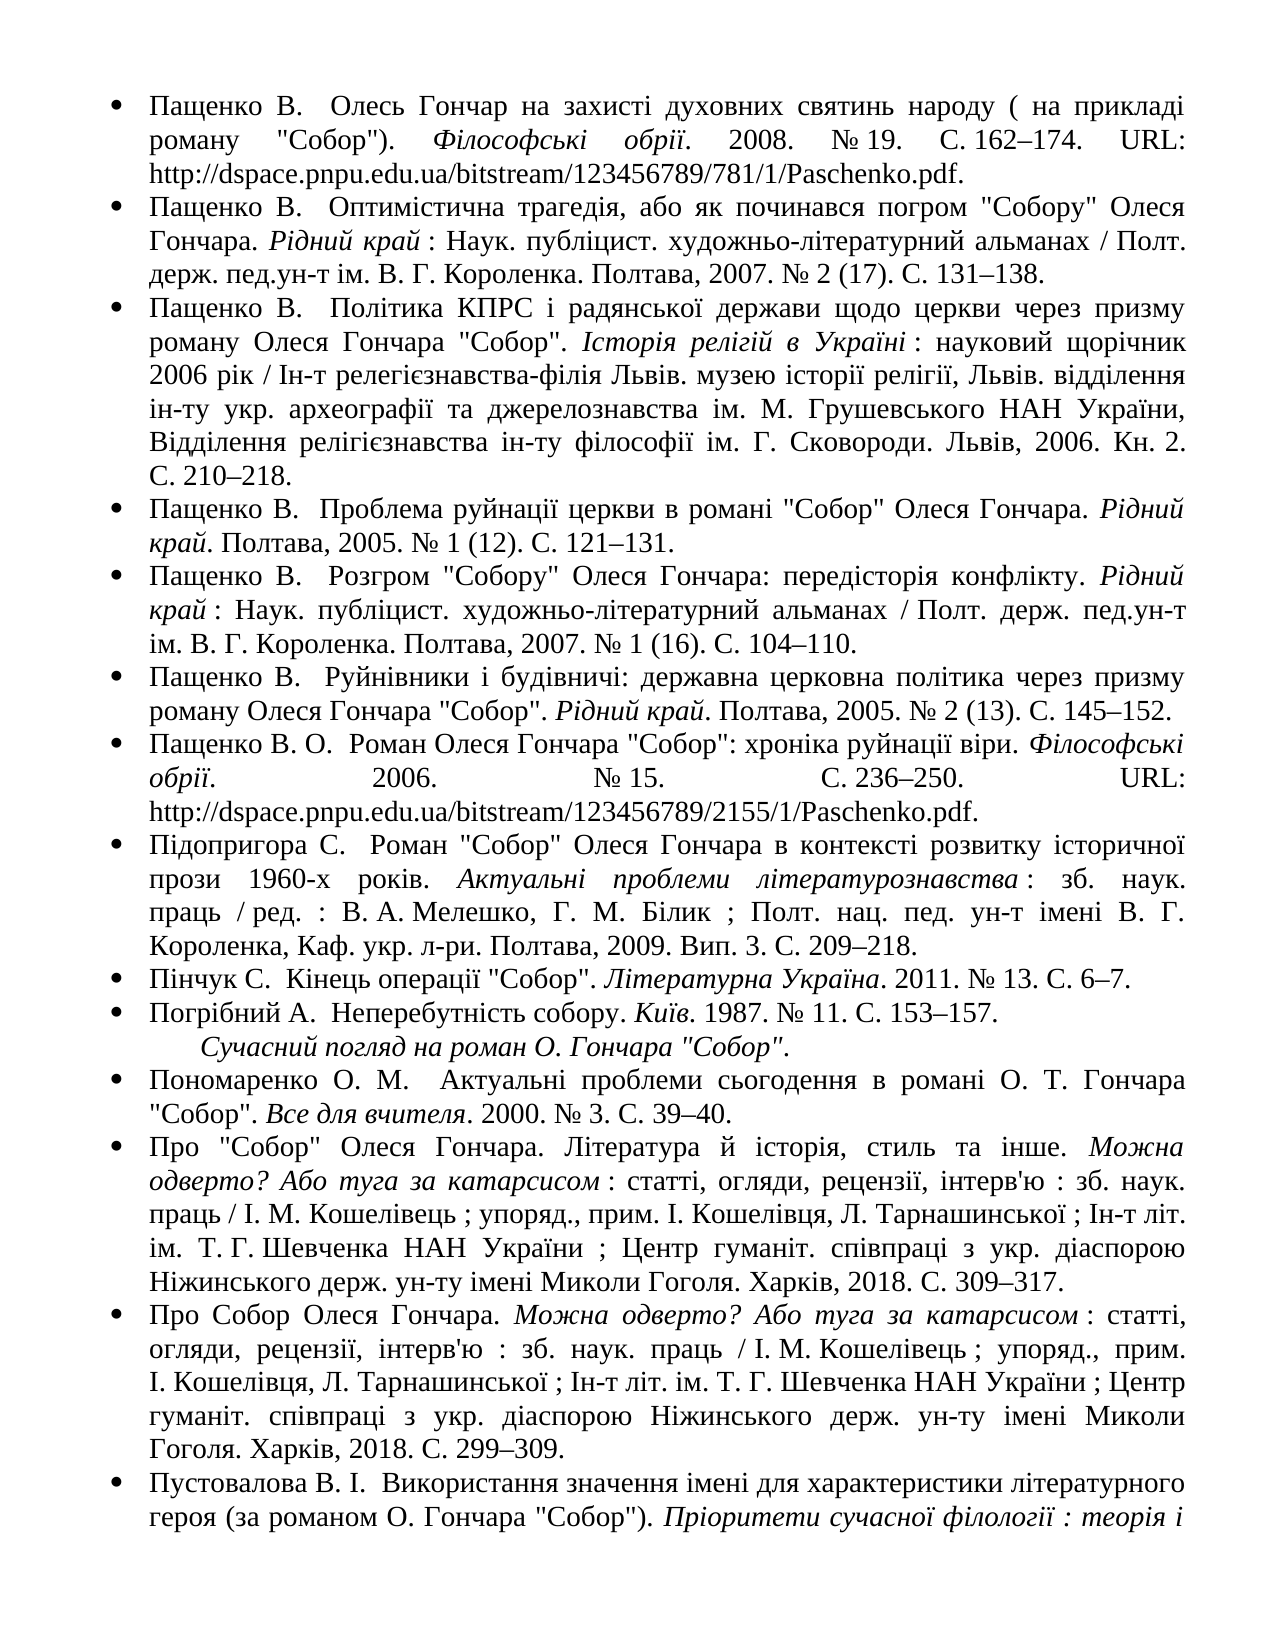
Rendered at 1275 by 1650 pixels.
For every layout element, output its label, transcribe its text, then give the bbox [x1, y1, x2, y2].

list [111, 1465, 1186, 1532]
list Пащенко В. Політика КПРС і радянської держави щодо церкви через призму роману Олеся Гончара "Собор". Історія релігій в Україні : науковий щорічник 2006 рік / Ін-т релегієзнавства-філія Львів. музею історії релігії, Львів. відділення ін-ту укр. археографії та джерелознавства ім. М. Грушевського НАН України, Відділення релігієзнавства ін-ту філософії ім. Г. Сковороди. Львів, 2006. Кн. 2. С. 210–218. [111, 290, 1186, 491]
list Пащенко В. Руйнівники і будівничі: державна церковна політика через призму роману Олеся Гончара "Собор". Рідний край. Полтава, 2005. № 2 (13). С. 145–152. [111, 659, 1186, 726]
list Підопригора С. Роман "Собор" Олеся Гончара в контексті розвитку історичної прози 1960-х років. Актуальні проблеми літературознавства : зб. наук. праць / ред. : В. А. Мелешко, Г. М. Білик ; Полт. нац. пед. ун-т імені В. Г. Короленка, Каф. укр. л-ри. Полтава, 2009. Вип. 3. С. 209–218. [111, 827, 1186, 961]
list Пономаренко О. М. Актуальні проблеми сьогодення в романі О. Т. Гончара "Собор". Все для вчителя. 2000. № 3. С. 39–40. [111, 1062, 1186, 1129]
list Пащенко В. О. Роман Олеся Гончара "Собор": хроніка руйнації віри. Філософські обрії. 2006. № 15. С. 236–250. URL: http://dspace.pnpu.edu.ua/bitstream/123456789/2155/1/Paschenko.pdf. [111, 726, 1186, 827]
list Пащенко В. Оптимістична трагедія, або як починався погром "Собору" Олеся Гончара. Рідний край : Наук. публіцист. художньо-літературний альманах / Полт. держ. пед.ун-т ім. В. Г. Короленка. Полтава, 2007. № 2 (17). С. 131–138. [111, 189, 1186, 290]
list Пащенко В. Олесь Гончар на захисті духовних святинь народу ( на прикладі роману "Собор"). Філософські обрії. 2008. № 19. С. 162–174. URL: http://dspace.pnpu.edu.ua/bitstream/123456789/781/1/Paschenko.pdf. [111, 88, 1186, 189]
list Пащенко В. Проблема руйнації церкви в романі "Собор" Олеся Гончара. Рідний край. Полтава, 2005. № 1 (12). С. 121–131. [111, 491, 1186, 558]
list Пащенко В. Розгром "Собору" Олеся Гончара: передісторія конфлікту. Рідний край : Наук. публіцист. художньо-літературний альманах / Полт. держ. пед.ун-т ім. В. Г. Короленка. Полтава, 2007. № 1 (16). С. 104–110. [111, 558, 1186, 659]
list Про Собор Олеся Гончара. Можна одверто? Або туга за катарсисом : статті, огляди, рецензії, інтерв'ю : зб. наук. праць / І. М. Кошелівець ; упоряд., прим. І. Кошелівця, Л. Тарнашинської ; Ін-т літ. ім. Т. Г. Шевченка НАН України ; Центр гуманіт. співпраці з укр. діаспорою Ніжинського держ. ун-ту імені Миколи Гоголя. Харків, 2018. С. 299–309. [111, 1297, 1186, 1465]
list Про "Собор" Олеся Гончара. Література й історія, стиль та інше. Можна одверто? Або туга за катарсисом : статті, огляди, рецензії, інтерв'ю : зб. наук. праць / І. М. Кошелівець ; упоряд., прим. І. Кошелівця, Л. Тарнашинської ; Ін-т літ. ім. Т. Г. Шевченка НАН України ; Центр гуманіт. співпраці з укр. діаспорою Ніжинського держ. ун-ту імені Миколи Гоголя. Харків, 2018. С. 309–317. [111, 1129, 1186, 1297]
list Погрібний А. Неперебутність собору. Київ. 1987. № 11. С. 153–157. Сучасний погляд на роман О. Гончара "Собор". [111, 995, 1186, 1062]
list Пінчук С. Кінець операції "Собор". Літературна Україна. 2011. № 13. С. 6–7. [111, 961, 1186, 995]
